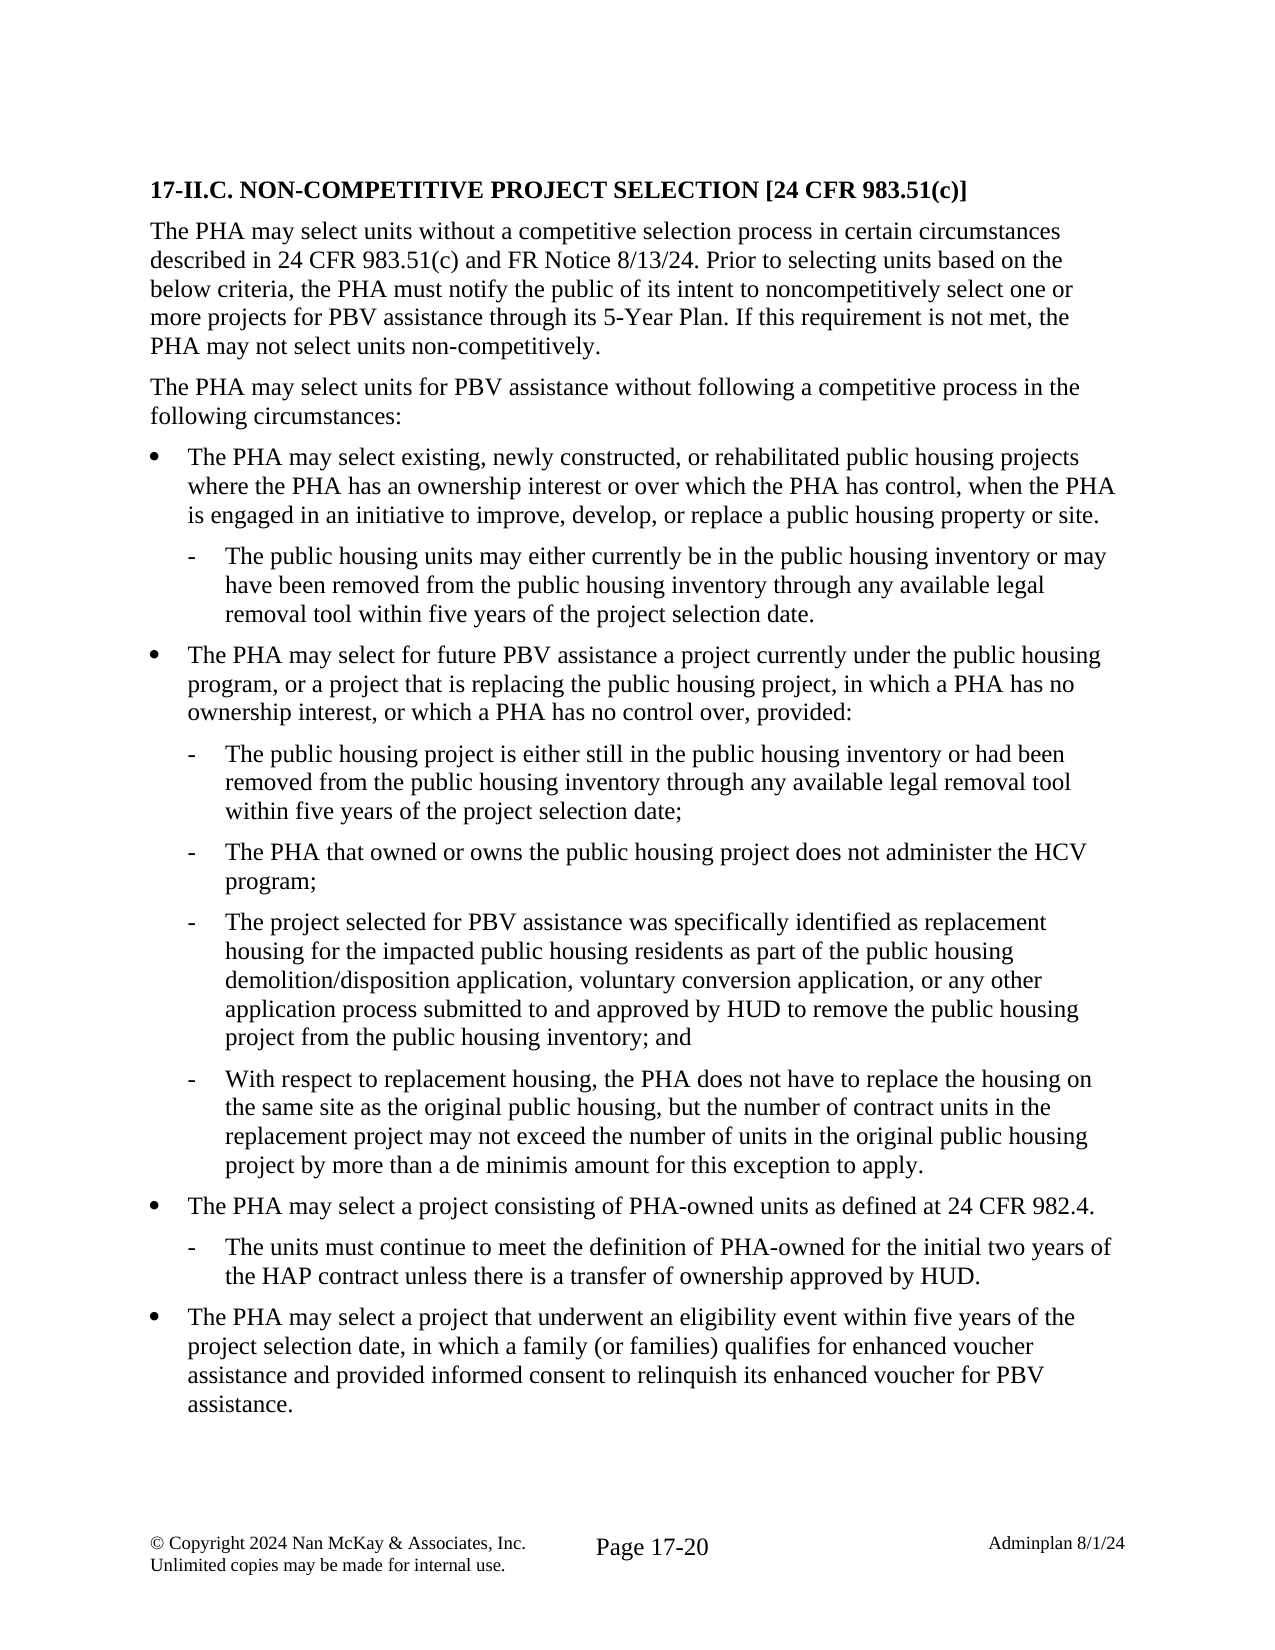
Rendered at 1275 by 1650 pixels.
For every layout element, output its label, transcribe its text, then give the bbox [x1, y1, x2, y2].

list With respect to replacement housing, the PHA does not have to replace the housing on the same site as the original public housing, but the number of contract units in the replacement project may not exceed the number of units in the original public housing project by more than a de minimis amount for this exception to apply. [187, 1064, 1125, 1179]
list The public housing units may either currently be in the public housing inventory or may have been removed from the public housing inventory through any available legal removal tool within five years of the project selection date. [187, 541, 1125, 627]
text The PHA may select units without a competitive selection process in certain circumstances described in 24 CFR 983.51(c) and FR Notice 8/13/24. Prior to selecting units based on the below criteria, the PHA must notify the public of its intent to noncompetitively select one or more projects for PBV assistance through its 5-Year Plan. If this requirement is not met, the PHA may not select units non-competitively. [150, 216, 1125, 360]
list The PHA may select for future PBV assistance a project currently under the public housing program, or a project that is replacing the public housing project, in which a PHA has no ownership interest, or which a PHA has no control over, provided: [150, 640, 1125, 726]
list The public housing project is either still in the public housing inventory or had been removed from the public housing inventory through any available legal removal tool within five years of the project selection date; [187, 739, 1125, 825]
text 17-II.C. NON-COMPETITIVE PROJECT SELECTION [24 CFR 983.51(c)] [150, 175, 1125, 204]
list The units must continue to meet the definition of PHA-owned for the initial two years of the HAP contract unless there is a transfer of ownership approved by HUD. [187, 1232, 1125, 1290]
list The PHA that owned or owns the public housing project does not administer the HCV program; [187, 837, 1125, 895]
list The PHA may select a project consisting of PHA-owned units as defined at 24 CFR 982.4. [150, 1191, 1125, 1220]
text The PHA may select units for PBV assistance without following a competitive process in the following circumstances: [150, 372, 1125, 430]
list The PHA may select existing, newly constructed, or rehabilitated public housing projects where the PHA has an ownership interest or over which the PHA has control, when the PHA is engaged in an initiative to improve, develop, or replace a public housing property or site. [150, 442, 1125, 529]
list The project selected for PBV assistance was specifically identified as replacement housing for the impacted public housing residents as part of the public housing demolition/disposition application, voluntary conversion application, or any other application process submitted to and approved by HUD to remove the public housing project from the public housing inventory; and [187, 907, 1125, 1051]
list The PHA may select a project that underwent an eligibility event within five years of the project selection date, in which a family (or families) qualifies for enhanced voucher assistance and provided informed consent to relinquish its enhanced voucher for PBV assistance. [150, 1302, 1125, 1417]
